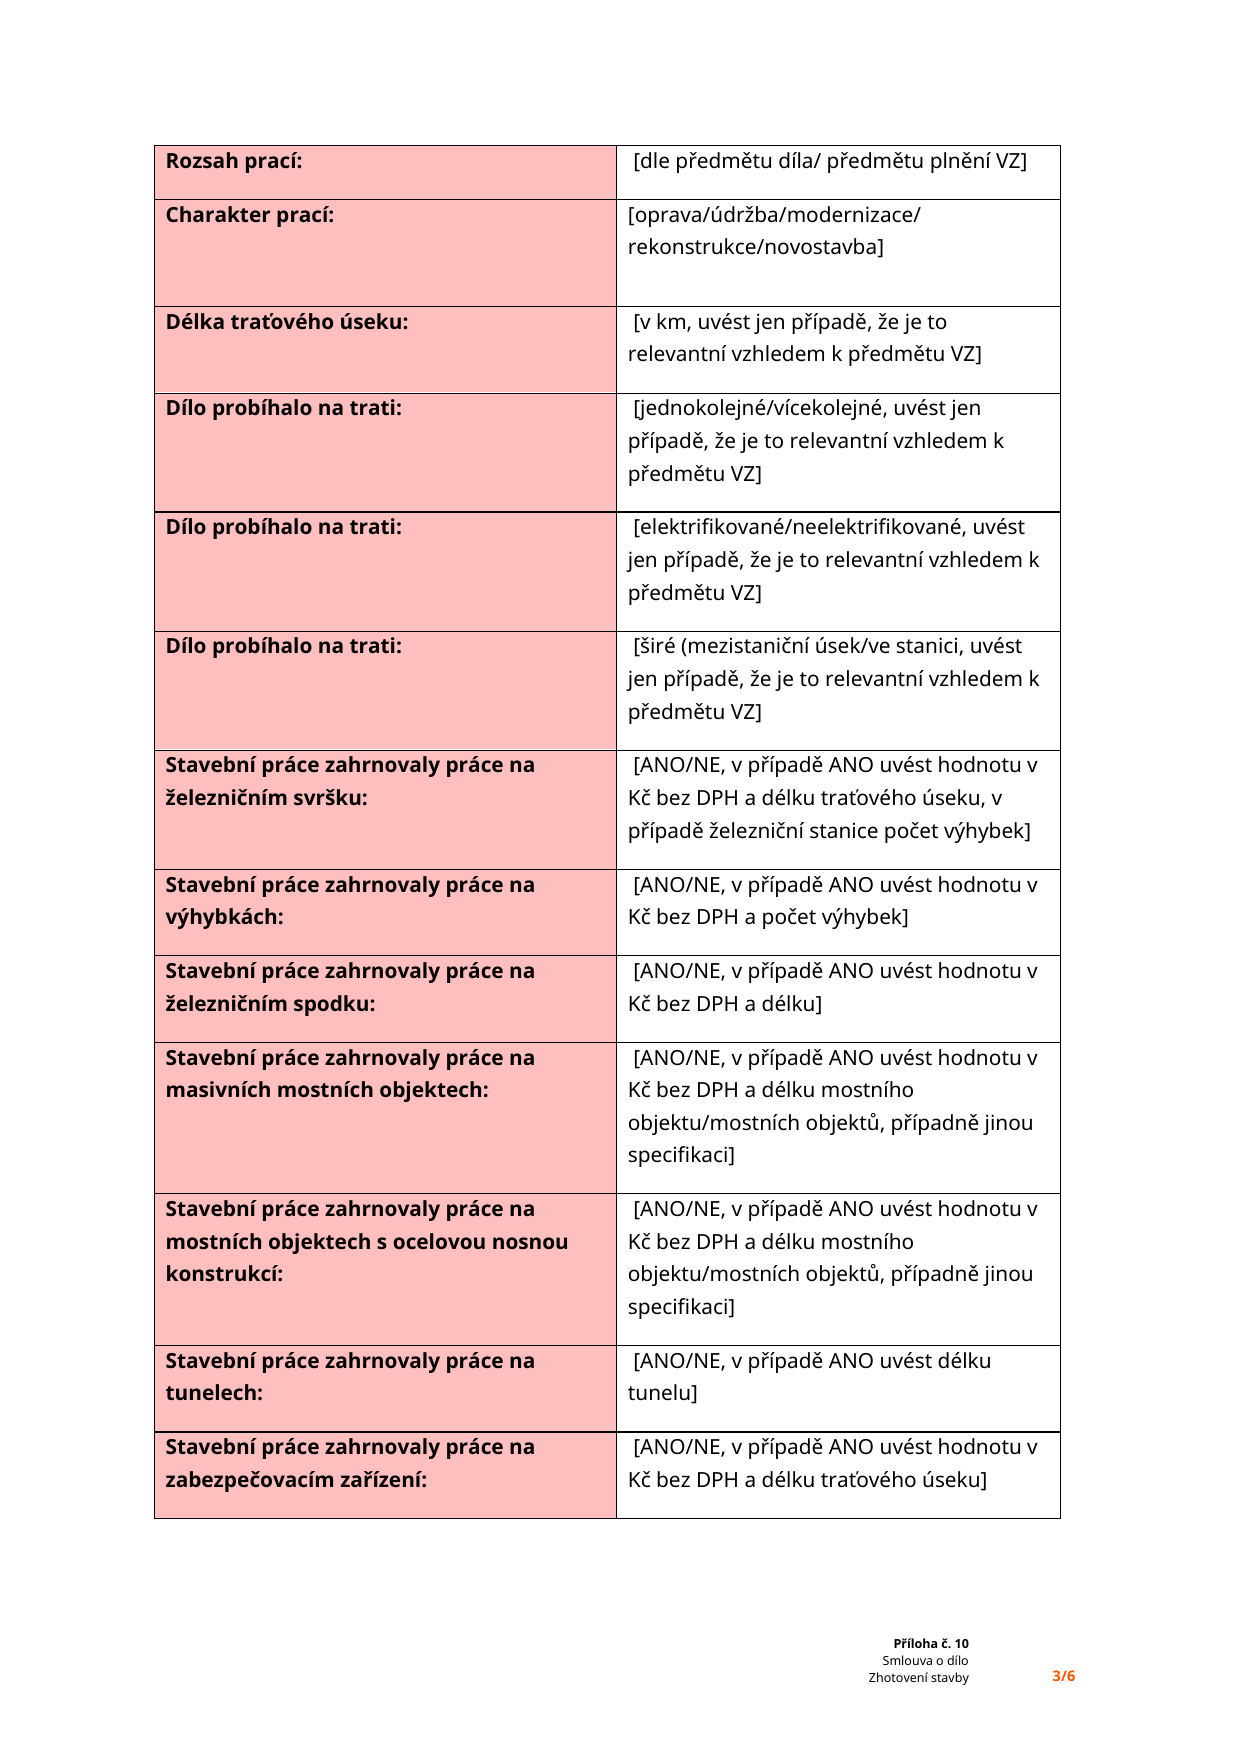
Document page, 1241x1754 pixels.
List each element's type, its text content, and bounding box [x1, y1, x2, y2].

table_cell Charakter prací: [155, 200, 616, 306]
table_header Rozsah prací: [155, 146, 616, 199]
table_cell Stavební práce zahrnovaly práce na výhybkách: [155, 870, 616, 955]
table_cell Stavební práce zahrnovaly práce na masivních mostních objektech: [155, 1043, 616, 1193]
table_cell Dílo probíhalo na trati: [155, 513, 616, 631]
table_cell Stavební práce zahrnovaly práce na zabezpečovacím zařízení: [155, 1433, 616, 1518]
table_cell [v km, uvést jen případě, že je to relevantní vzhledem k předmětu VZ] [617, 307, 1060, 392]
table_cell [jednokolejné/vícekolejné, uvést jen případě, že je to relevantní vzhledem k předmětu VZ] [617, 394, 1060, 511]
table_cell [oprava/údržba/modernizace/rekonstrukce/novostavba] [617, 200, 1060, 306]
table_cell Stavební práce zahrnovaly práce na tunelech: [155, 1346, 616, 1431]
table_cell Stavební práce zahrnovaly práce na železničním svršku: [155, 751, 616, 869]
table_cell [ANO/NE, v případě ANO uvést hodnotu v Kč bez DPH a délku mostního objektu/mostních objektů, případně jinou specifikaci] [617, 1043, 1060, 1193]
table_cell [ANO/NE, v případě ANO uvést hodnotu v Kč bez DPH a počet výhybek] [617, 870, 1060, 955]
table_cell [ANO/NE, v případě ANO uvést hodnotu v Kč bez DPH a délku] [617, 956, 1060, 1042]
table_cell [ANO/NE, v případě ANO uvést hodnotu v Kč bez DPH a délku mostního objektu/mostních objektů, případně jinou specifikaci] [617, 1194, 1060, 1345]
table_cell Stavební práce zahrnovaly práce na mostních objektech s ocelovou nosnou konstrukcí: [155, 1194, 616, 1345]
table_cell [ANO/NE, v případě ANO uvést délku tunelu] [617, 1346, 1060, 1431]
table_cell [elektrifikované/neelektrifikované, uvést jen případě, že je to relevantní vzhledem k předmětu VZ] [617, 513, 1060, 631]
table_cell Dílo probíhalo na trati: [155, 632, 616, 749]
table_header [dle předmětu díla/ předmětu plnění VZ] [617, 146, 1060, 199]
table_cell [ANO/NE, v případě ANO uvést hodnotu v Kč bez DPH a délku traťového úseku, v případě železniční stanice počet výhybek] [617, 751, 1060, 869]
table_cell [širé (mezistaniční úsek/ve stanici, uvést jen případě, že je to relevantní vzhledem k předmětu VZ] [617, 632, 1060, 749]
table_cell Stavební práce zahrnovaly práce na železničním spodku: [155, 956, 616, 1042]
table_cell Dílo probíhalo na trati: [155, 394, 616, 511]
table_cell [ANO/NE, v případě ANO uvést hodnotu v Kč bez DPH a délku traťového úseku] [617, 1433, 1060, 1518]
table_cell Délka traťového úseku: [155, 307, 616, 392]
